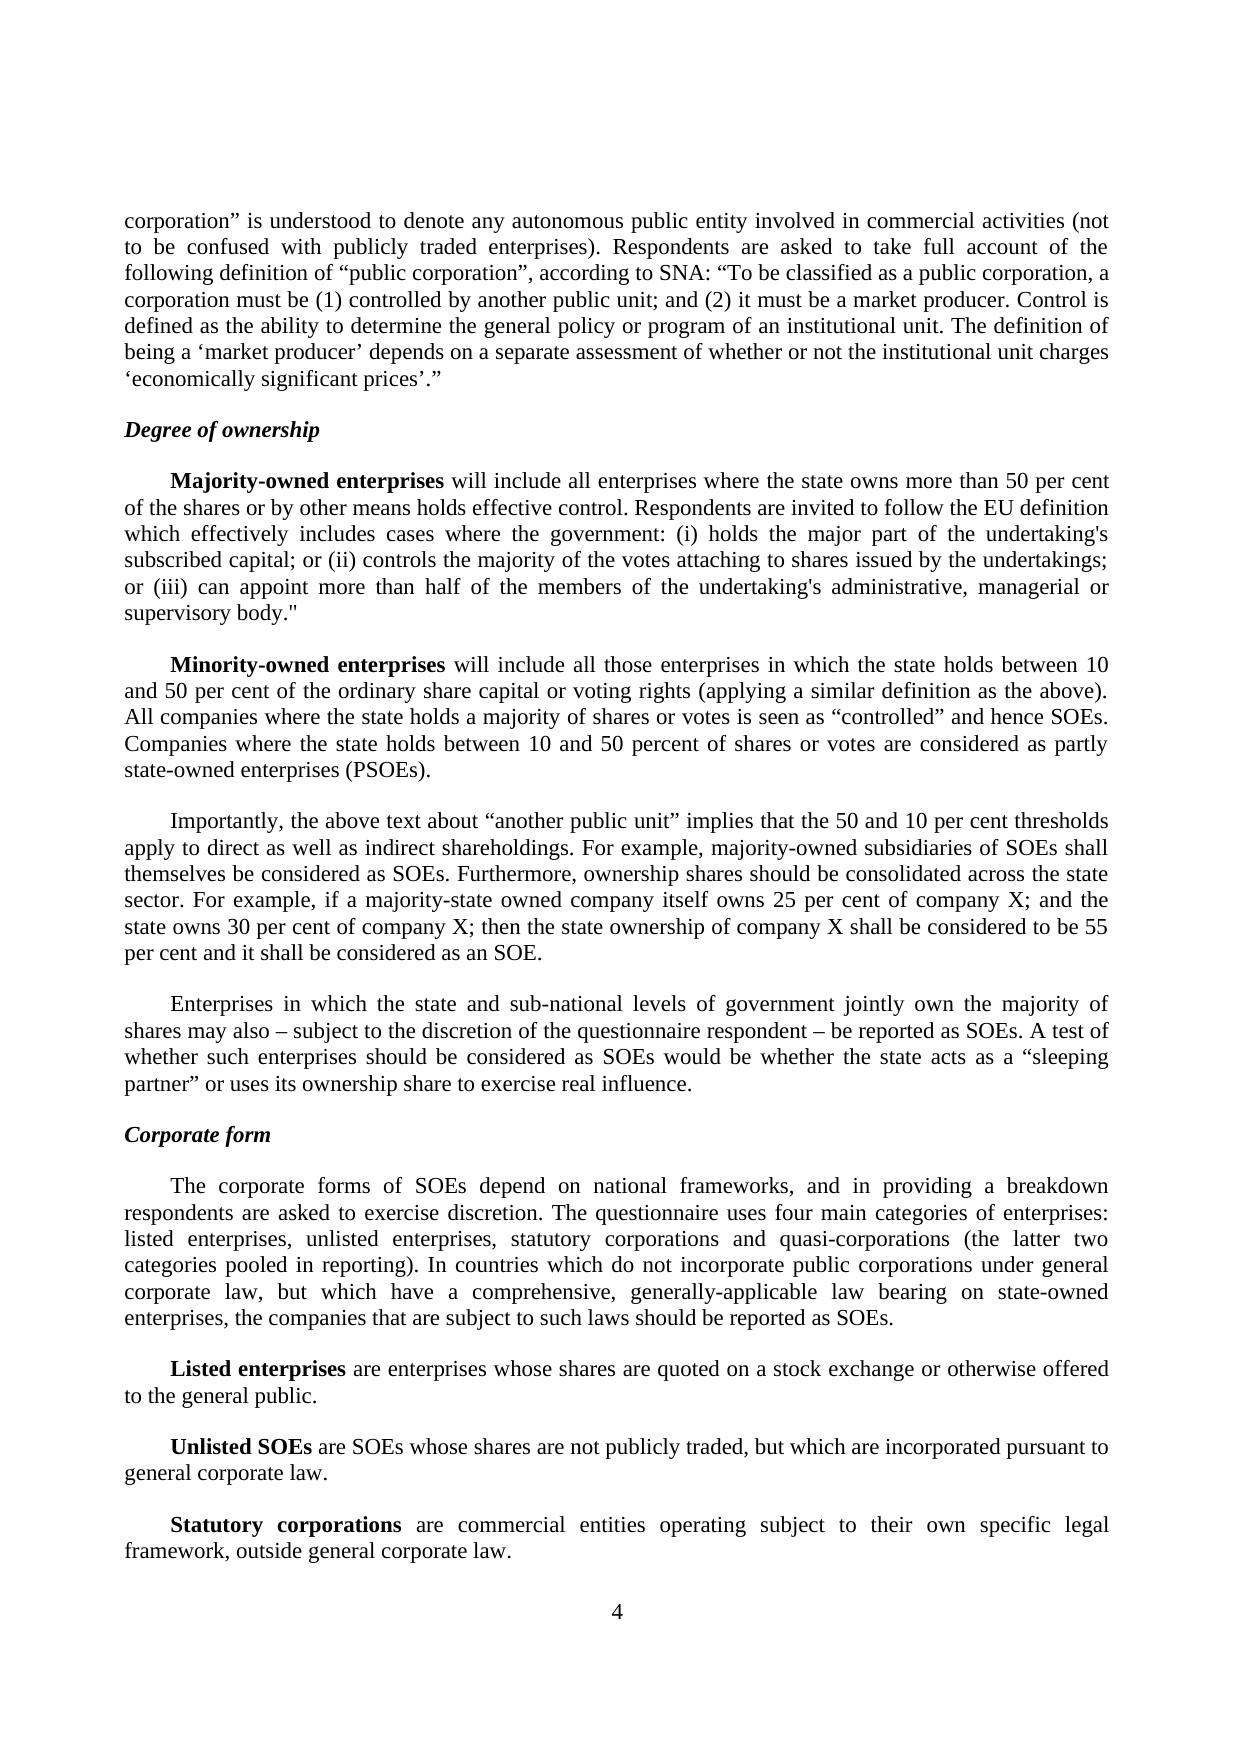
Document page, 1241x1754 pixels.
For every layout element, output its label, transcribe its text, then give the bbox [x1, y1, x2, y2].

text Listed enterprises are enterprises whose shares are quoted on a stock exchange or otherwise offered to the general public. [124, 1355, 1110, 1408]
text Unlisted SOEs are SOEs whose shares are not publicly traded, but which are incorporated pursuant to general corporate law. [124, 1433, 1110, 1486]
subtitle Degree of ownership [124, 416, 1110, 442]
text Enterprises in which the state and sub-national levels of government jointly own the majority of shares may also – subject to the discretion of the questionnaire respondent – be reported as SOEs. A test of whether such enterprises should be considered as SOEs would be whether the state acts as a “sleeping partner” or uses its ownership share to exercise real influence. [124, 991, 1110, 1096]
text The corporate forms of SOEs depend on national frameworks, and in providing a breakdown respondents are asked to exercise discretion. The questionnaire uses four main categories of enterprises: listed enterprises, unlisted enterprises, statutory corporations and quasi-corporations (the latter two categories pooled in reporting). In countries which do not incorporate public corporations under general corporate law, but which have a comprehensive, generally-applicable law bearing on state-owned enterprises, the companies that are subject to such laws should be reported as SOEs. [124, 1172, 1110, 1330]
text Majority-owned enterprises will include all enterprises where the state owns more than 50 per cent of the shares or by other means holds effective control. Respondents are invited to follow the EU definition which effectively includes cases where the government: (i) holds the major part of the undertaking's subscribed capital; or (ii) controls the majority of the votes attaching to shares issued by the undertakings; or (iii) can appoint more than half of the members of the undertaking's administrative, managerial or supervisory body." [124, 467, 1110, 626]
text Statutory corporations are commercial entities operating subject to their own specific legal framework, outside general corporate law. [124, 1511, 1110, 1563]
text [124, 207, 1110, 391]
text Importantly, the above text about “another public unit” implies that the 50 and 10 per cent thresholds apply to direct as well as indirect shareholdings. For example, majority-owned subsidiaries of SOEs shall themselves be considered as SOEs. Furthermore, ownership shares should be consolidated across the state sector. For example, if a majority-state owned company itself owns 25 per cent of company X; and the state owns 30 per cent of company X; then the state ownership of company X shall be considered to be 55 per cent and it shall be considered as an SOE. [124, 807, 1110, 966]
text Minority-owned enterprises will include all those enterprises in which the state holds between 10 and 50 per cent of the ordinary share capital or voting rights (applying a similar definition as the above). All companies where the state holds a majority of shares or votes is seen as “controlled” and hence SOEs. Companies where the state holds between 10 and 50 percent of shares or votes are considered as partly state-owned enterprises (PSOEs). [124, 651, 1110, 782]
subtitle Corporate form [124, 1121, 1110, 1147]
